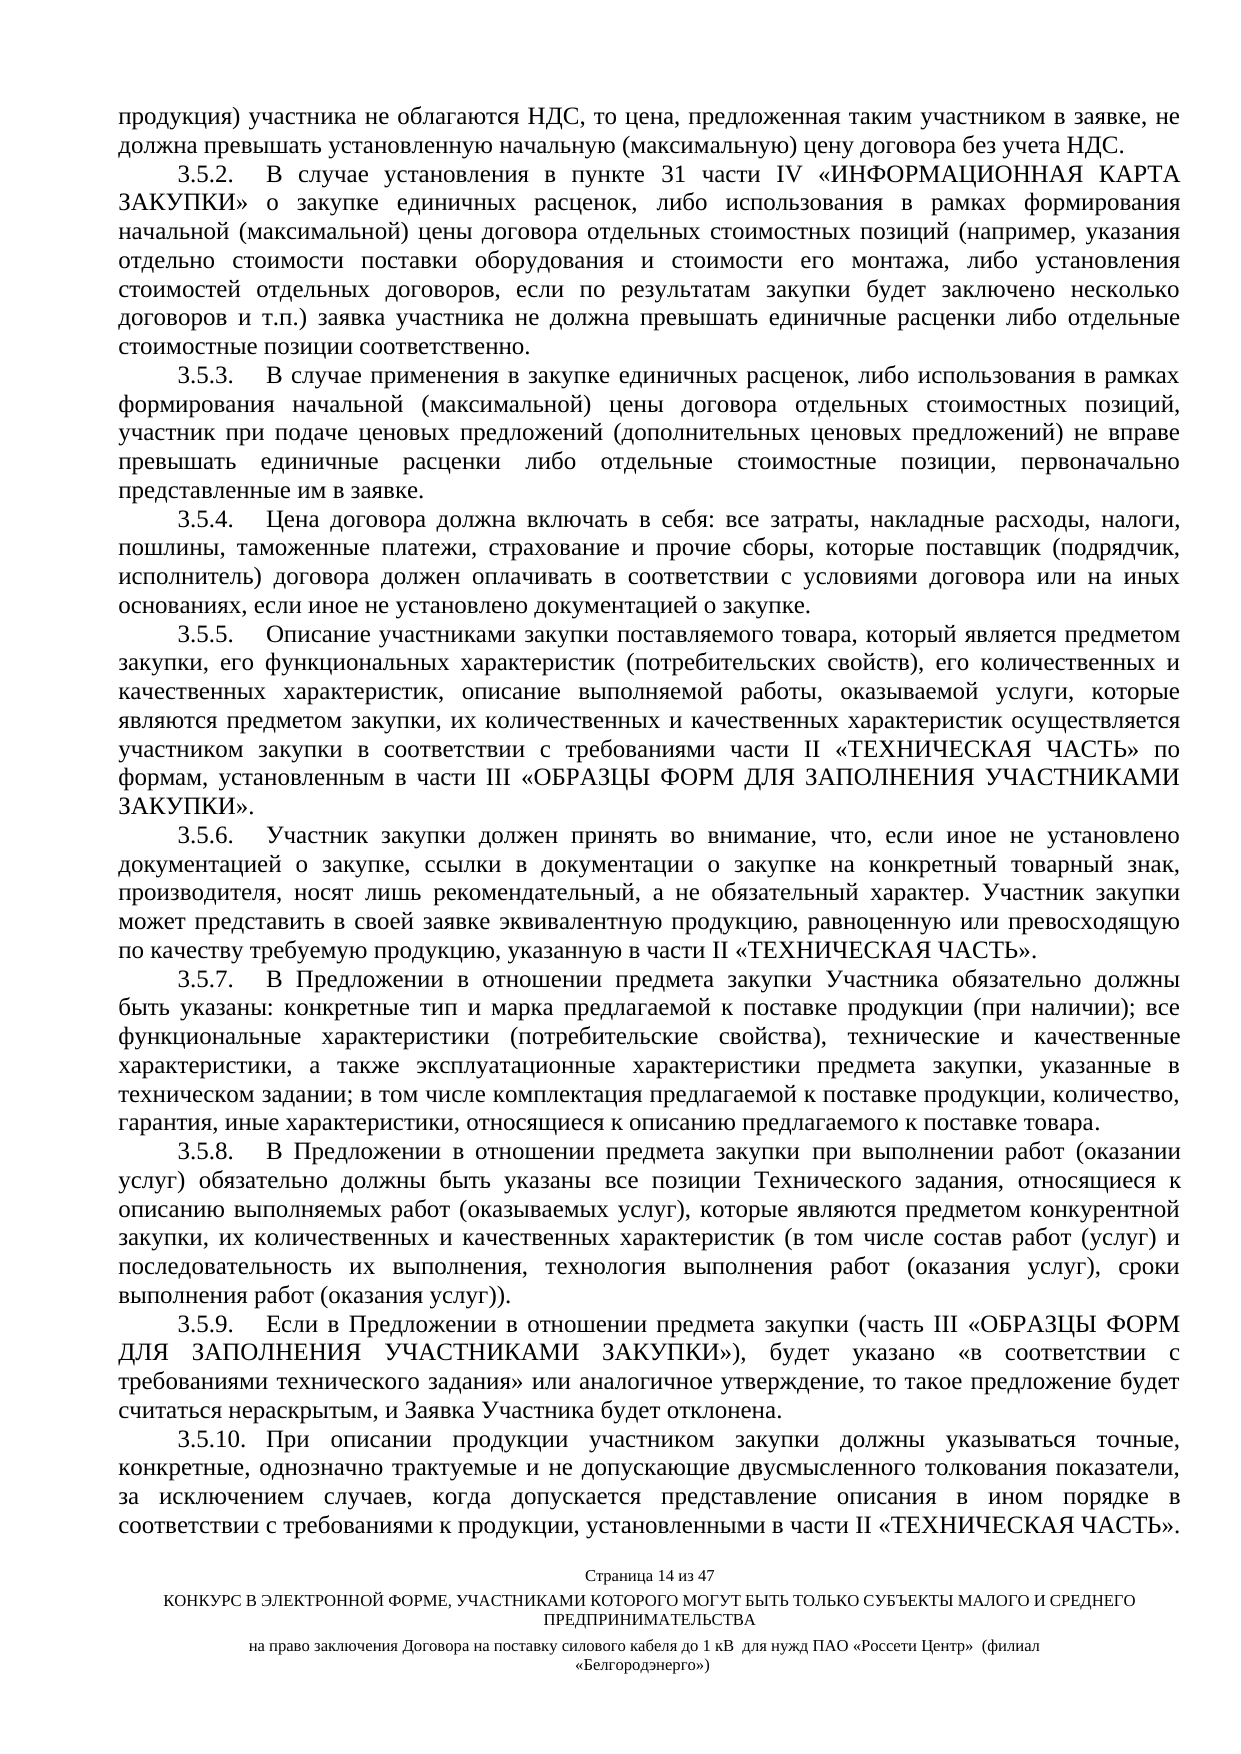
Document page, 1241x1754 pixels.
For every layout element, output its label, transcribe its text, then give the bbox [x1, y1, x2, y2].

subtitle Описание участниками закупки поставляемого товара, который является предметом закупки, его функциональных характеристик (потребительских свойств), его количественных и качественных характеристик, описание выполняемой работы, оказываемой услуги, которые являются предметом закупки, их количественных и качественных характеристик осуществляется участником закупки в соответствии с требованиями части II «ТЕХНИЧЕСКАЯ ЧАСТЬ» по формам, установленным в части III «ОБРАЗЦЫ ФОРМ ДЛЯ ЗАПОЛНЕНИЯ УЧАСТНИКАМИ ЗАКУПКИ». [118, 619, 1181, 820]
subtitle При описании продукции участником закупки должны указываться точные, конкретные, однозначно трактуемые и не допускающие двусмысленного толкования показатели, за исключением случаев, когда допускается представление описания в ином порядке в соответствии с требованиями к продукции, установленными в части II «ТЕХНИЧЕСКАЯ ЧАСТЬ». [118, 1424, 1181, 1539]
subtitle В Предложении в отношении предмета закупки Участника обязательно должны быть указаны: конкретные тип и марка предлагаемой к поставке продукции (при наличии); все функциональные характеристики (потребительские свойства), технические и качественные характеристики, а также эксплуатационные характеристики предмета закупки, указанные в техническом задании; в том числе комплектация предлагаемой к поставке продукции, количество, гарантия, иные характеристики, относящиеся к описанию предлагаемого к поставке товара. [118, 964, 1181, 1136]
subtitle В Предложении в отношении предмета закупки при выполнении работ (оказании услуг) обязательно должны быть указаны все позиции Технического задания, относящиеся к описанию выполняемых работ (оказываемых услуг), которые являются предметом конкурентной закупки, их количественных и качественных характеристик (в том числе состав работ (услуг) и последовательность их выполнения, технология выполнения работ (оказания услуг), сроки выполнения работ (оказания услуг)). [118, 1136, 1181, 1309]
subtitle В случае установления в пункте 31 части IV «ИНФОРМАЦИОННАЯ КАРТА ЗАКУПКИ» о закупке единичных расценок, либо использования в рамках формирования начальной (максимальной) цены договора отдельных стоимостных позиций (например, указания отдельно стоимости поставки оборудования и стоимости его монтажа, либо установления стоимостей отдельных договоров, если по результатам закупки будет заключено несколько договоров и т.п.) заявка участника не должна превышать единичные расценки либо отдельные стоимостные позиции соответственно. [118, 159, 1181, 360]
subtitle В случае применения в закупке единичных расценок, либо использования в рамках формирования начальной (максимальной) цены договора отдельных стоимостных позиций, участник при подаче ценовых предложений (дополнительных ценовых предложений) не вправе превышать единичные расценки либо отдельные стоимостные позиции, первоначально представленные им в заявке. [118, 360, 1181, 504]
subtitle Если в Предложении в отношении предмета закупки (часть III «ОБРАЗЦЫ ФОРМ ДЛЯ ЗАПОЛНЕНИЯ УЧАСТНИКАМИ ЗАКУПКИ»), будет указано «в соответствии с требованиями технического задания» или аналогичное утверждение, то такое предложение будет считаться нераскрытым, и Заявка Участника будет отклонена. [118, 1309, 1181, 1424]
subtitle Цена договора должна включать в себя: все затраты, накладные расходы, налоги, пошлины, таможенные платежи, страхование и прочие сборы, которые поставщик (подрядчик, исполнитель) договора должен оплачивать в соответствии с условиями договора или на иных основаниях, если иное не установлено документацией о закупке. [118, 504, 1181, 619]
subtitle Участник закупки должен принять во внимание, что, если иное не установлено документацией о закупке, ссылки в документации о закупке на конкретный товарный знак, производителя, носят лишь рекомендательный, а не обязательный характер. Участник закупки может представить в своей заявке эквивалентную продукцию, равноценную или превосходящую по качеству требуемую продукцию, указанную в части II «ТЕХНИЧЕСКАЯ ЧАСТЬ». [118, 820, 1181, 964]
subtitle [118, 101, 1181, 159]
